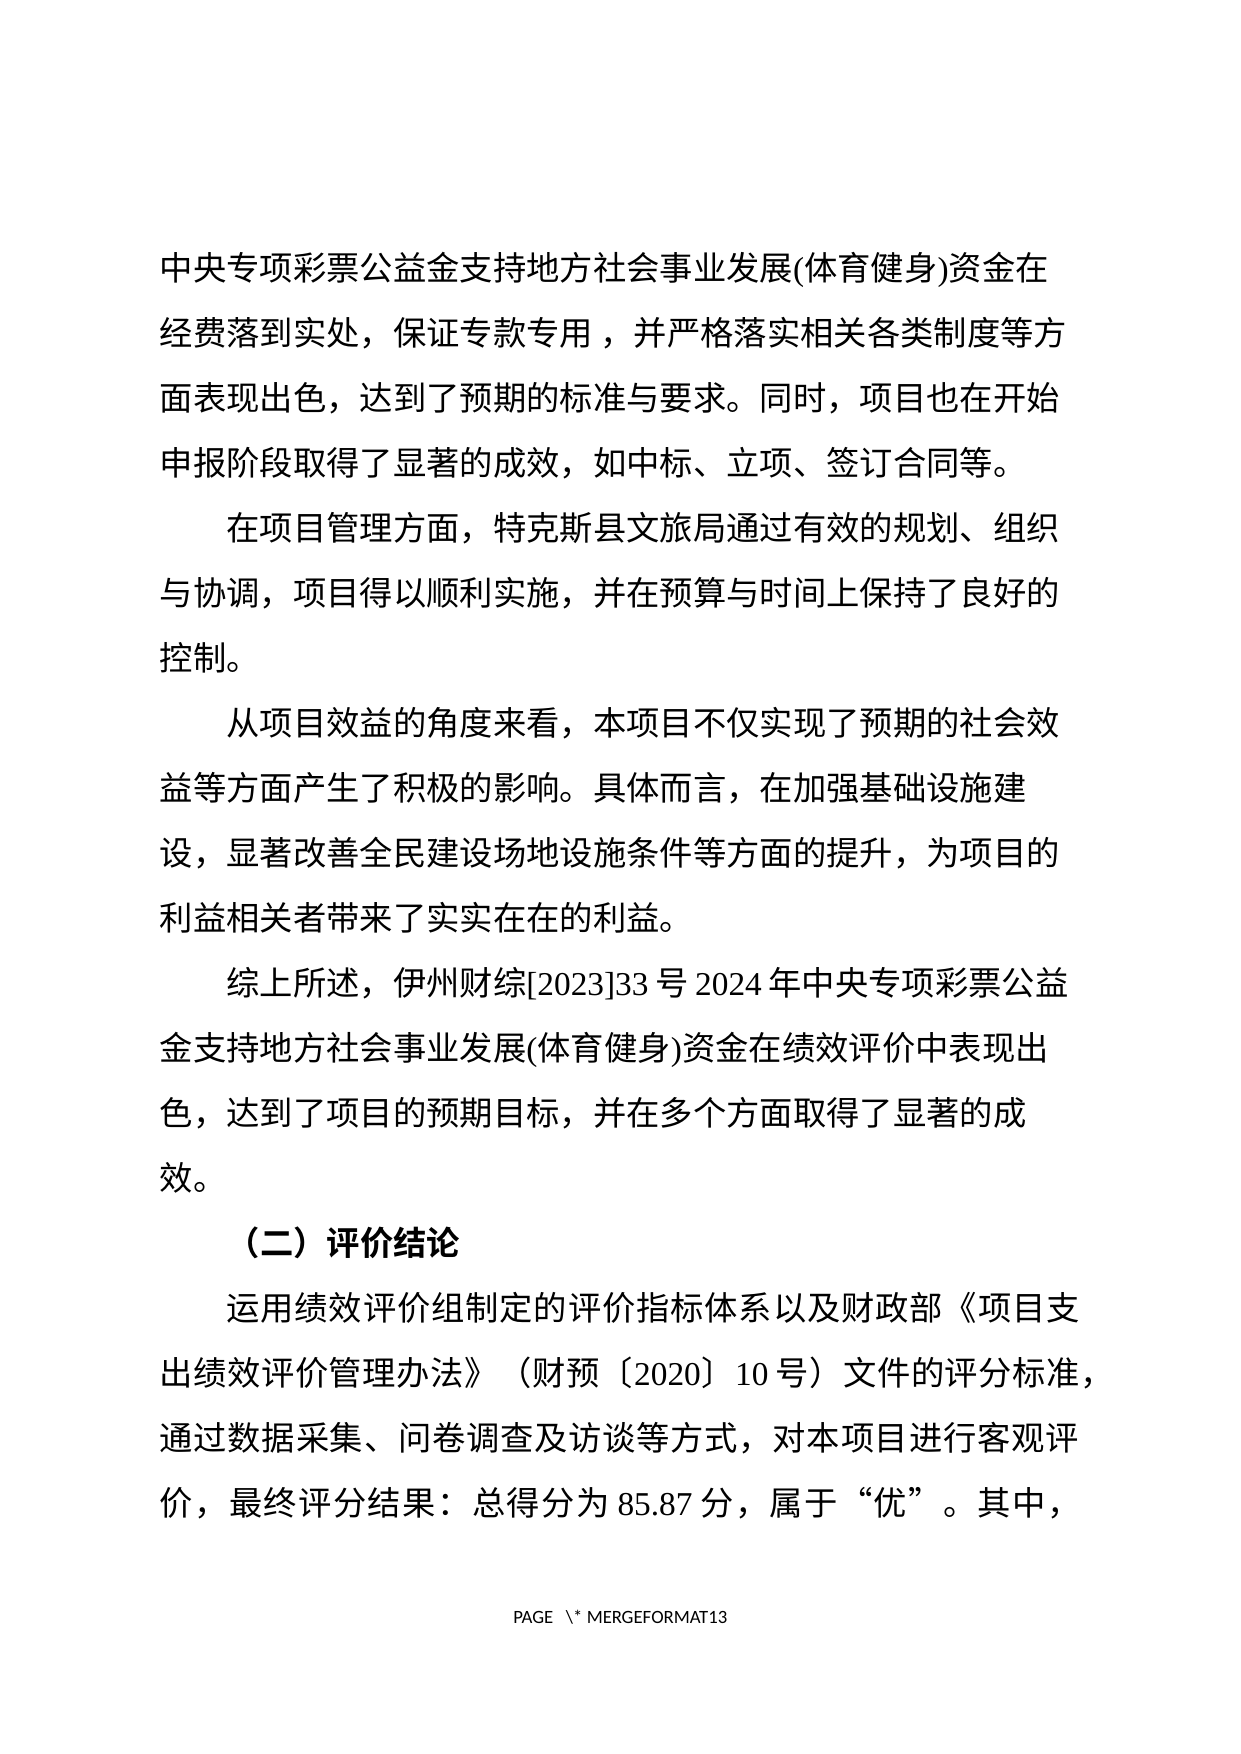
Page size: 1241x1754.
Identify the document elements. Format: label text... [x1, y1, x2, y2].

text 在项目管理方面，特克斯县文旅局通过有效的规划、组织与协调，项目得以顺利实施，并在预算与时间上保持了良好的控制。 [159, 493, 1081, 688]
text 综上所述，伊州财综[2023]33号2024年中央专项彩票公益金支持地方社会事业发展(体育健身)资金在绩效评价中表现出色，达到了项目的预期目标，并在多个方面取得了显著的成效。 [159, 948, 1081, 1208]
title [159, 1273, 1081, 1533]
text 从项目效益的角度来看，本项目不仅实现了预期的社会效益等方面产生了积极的影响。具体而言，在加强基础设施建设，显著改善全民建设场地设施条件等方面的提升，为项目的利益相关者带来了实实在在的利益。 [159, 688, 1081, 948]
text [159, 233, 1081, 493]
title （二）评价结论 [159, 1208, 1081, 1273]
